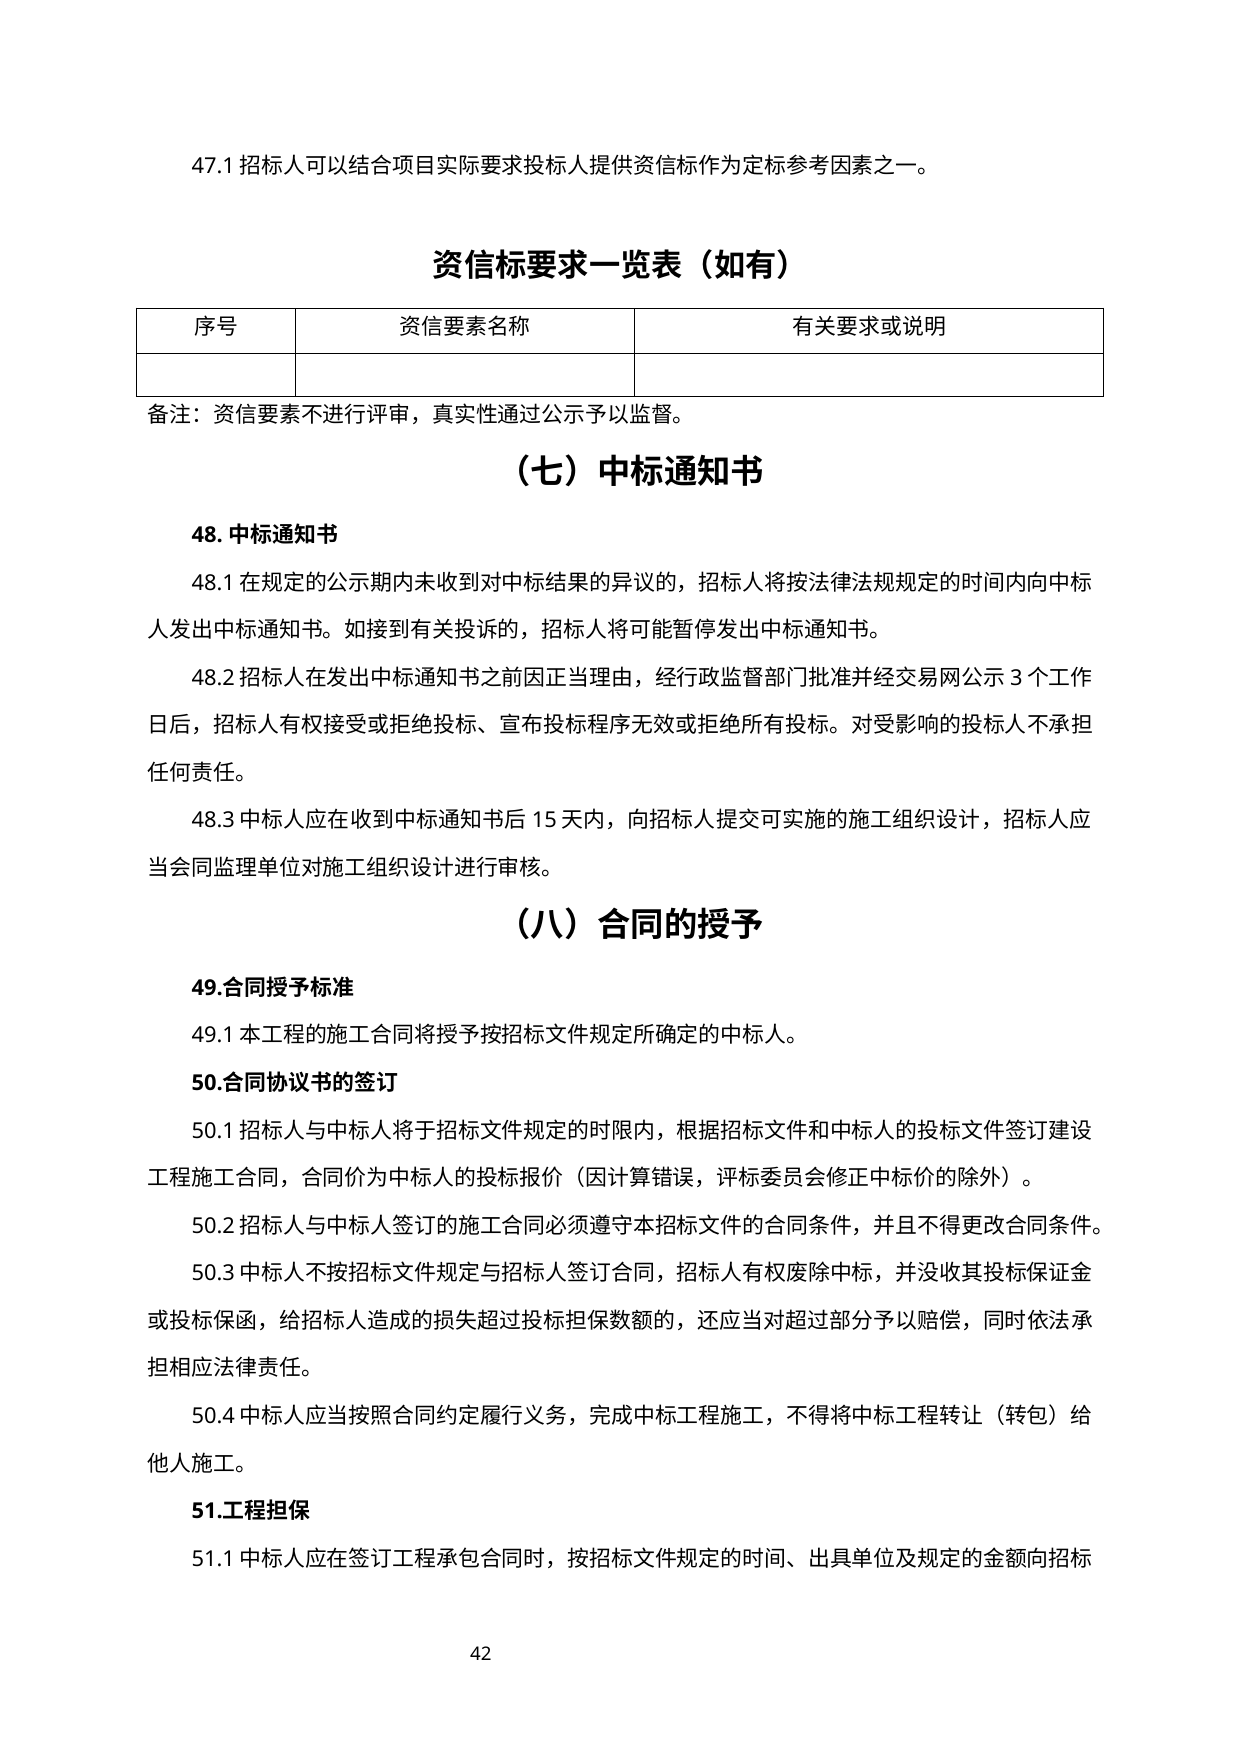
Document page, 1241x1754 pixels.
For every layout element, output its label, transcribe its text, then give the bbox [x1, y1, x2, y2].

text 47.1招标人可以结合项目实际要求投标人提供资信标作为定标参考因素之一。 [148, 148, 1093, 179]
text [148, 1541, 1093, 1572]
subtitle （七）中标通知书 [168, 445, 1093, 493]
text 50.4中标人应当按照合同约定履行义务，完成中标工程施工，不得将中标工程转让（转包）给他人施工。 [148, 1398, 1093, 1477]
text 48. 中标通知书 [148, 517, 1093, 549]
text 50.1招标人与中标人将于招标文件规定的时限内，根据招标文件和中标人的投标文件签订建设工程施工合同，合同价为中标人的投标报价（因计算错误，评标委员会修正中标价的除外）。 [148, 1113, 1093, 1192]
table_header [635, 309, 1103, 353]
text 资信标要求一览表（如有） [148, 240, 1093, 285]
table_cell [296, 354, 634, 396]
text 50.3中标人不按招标文件规定与招标人签订合同，招标人有权废除中标，并没收其投标保证金或投标保函，给招标人造成的损失超过投标担保数额的，还应当对超过部分予以赔偿，同时依法承担相应法律责任。 [148, 1255, 1093, 1382]
text 50.2招标人与中标人签订的施工合同必须遵守本招标文件的合同条件，并且不得更改合同条件。 [148, 1208, 1093, 1239]
text 49.1本工程的施工合同将授予按招标文件规定所确定的中标人。 [148, 1017, 1093, 1049]
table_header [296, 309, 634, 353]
text 48.3中标人应在收到中标通知书后15天内，向招标人提交可实施的施工组织设计，招标人应当会同监理单位对施工组织设计进行审核。 [148, 802, 1093, 882]
subtitle （八）合同的授予 [168, 897, 1093, 946]
text 备注：资信要素不进行评审，真实性通过公示予以监督。 [148, 397, 1093, 429]
text 50.合同协议书的签订 [148, 1065, 1093, 1097]
text 48.1在规定的公示期内未收到对中标结果的异议的，招标人将按法律法规规定的时间内向中标人发出中标通知书。如接到有关投诉的，招标人将可能暂停发出中标通知书。 [148, 565, 1093, 644]
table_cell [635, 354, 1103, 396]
text 48.2招标人在发出中标通知书之前因正当理由，经行政监督部门批准并经交易网公示3个工作日后，招标人有权接受或拒绝投标、宣布投标程序无效或拒绝所有投标。对受影响的投标人不承担任何责任。 [148, 660, 1093, 787]
text 49.合同授予标准 [148, 970, 1093, 1002]
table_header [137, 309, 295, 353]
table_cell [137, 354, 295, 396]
text 51.工程担保 [148, 1493, 1093, 1525]
